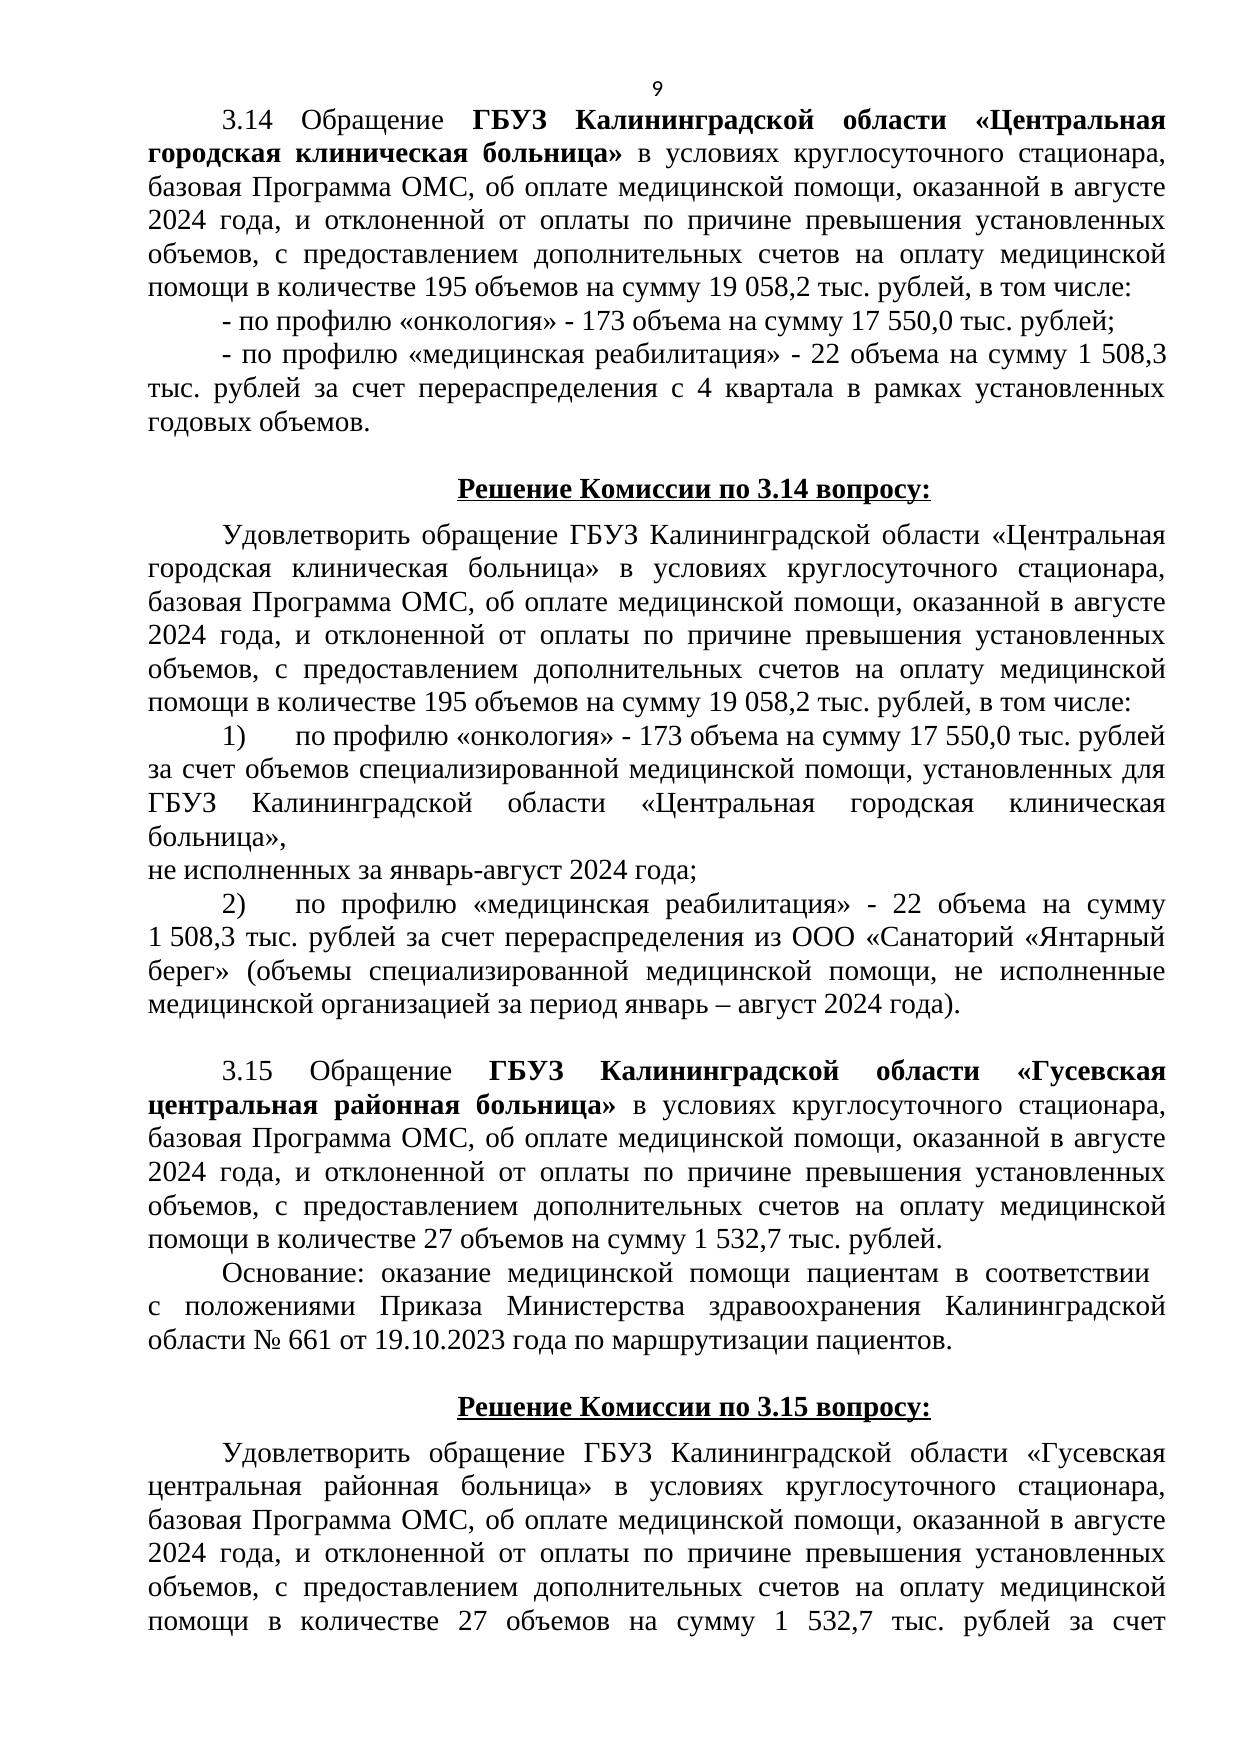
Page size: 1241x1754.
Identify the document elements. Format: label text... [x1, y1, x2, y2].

text Основание: оказание медицинской помощи пациентам в соответствии с положениями Приказа Министерства здравоохранения Калининградской области № 661 от 19.10.2023 года по маршрутизации пациентов. [148, 1255, 1167, 1355]
text - по профилю «медицинская реабилитация» - 22 объема на сумму 1 508,3 тыс. рублей за счет перераспределения с 4 квартала в рамках установленных годовых объемов. [148, 337, 1167, 437]
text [148, 1435, 1167, 1636]
text 3.14 Обращение ГБУЗ Калининградской области «Центральная городская клиническая больница» в условиях круглосуточного стационара, базовая Программа ОМС, об оплате медицинской помощи, оказанной в августе 2024 года, и отклоненной от оплаты по причине превышения установленных объемов, с предоставлением дополнительных счетов на оплату медицинской помощи в количестве 195 объемов на сумму 19 058,2 тыс. рублей, в том числе: [148, 102, 1167, 303]
text 3.15 Обращение ГБУЗ Калининградской области «Гусевская центральная районная больница» в условиях круглосуточного стационара, базовая Программа ОМС, об оплате медицинской помощи, оказанной в августе 2024 года, и отклоненной от оплаты по причине превышения установленных объемов, с предоставлением дополнительных счетов на оплату медицинской помощи в количестве 27 объемов на сумму 1 532,7 тыс. рублей. [148, 1053, 1167, 1255]
list по профилю «онкология» - 173 объема на сумму 17 550,0 тыс. рублей за счет объемов специализированной медицинской помощи, установленных для ГБУЗ Калининградской области «Центральная городская клиническая больница», не исполненных за январь-август 2024 года; [148, 718, 1167, 886]
text Решение Комиссии по 3.14 вопросу: [148, 471, 1167, 504]
text Решение Комиссии по 3.15 вопросу: [148, 1389, 1167, 1422]
text - по профилю «онкология» - 173 объема на сумму 17 550,0 тыс. рублей; [148, 303, 1167, 337]
list по профилю «медицинская реабилитация» - 22 объема на сумму 1 508,3 тыс. рублей за счет перераспределения из ООО «Санаторий «Янтарный берег» (объемы специализированной медицинской помощи, не исполненные медицинской организацией за период январь – август 2024 года). [148, 886, 1167, 1020]
text Удовлетворить обращение ГБУЗ Калининградской области «Центральная городская клиническая больница» в условиях круглосуточного стационара, базовая Программа ОМС, об оплате медицинской помощи, оказанной в августе 2024 года, и отклоненной от оплаты по причине превышения установленных объемов, с предоставлением дополнительных счетов на оплату медицинской помощи в количестве 195 объемов на сумму 19 058,2 тыс. рублей, в том числе: [148, 517, 1167, 718]
